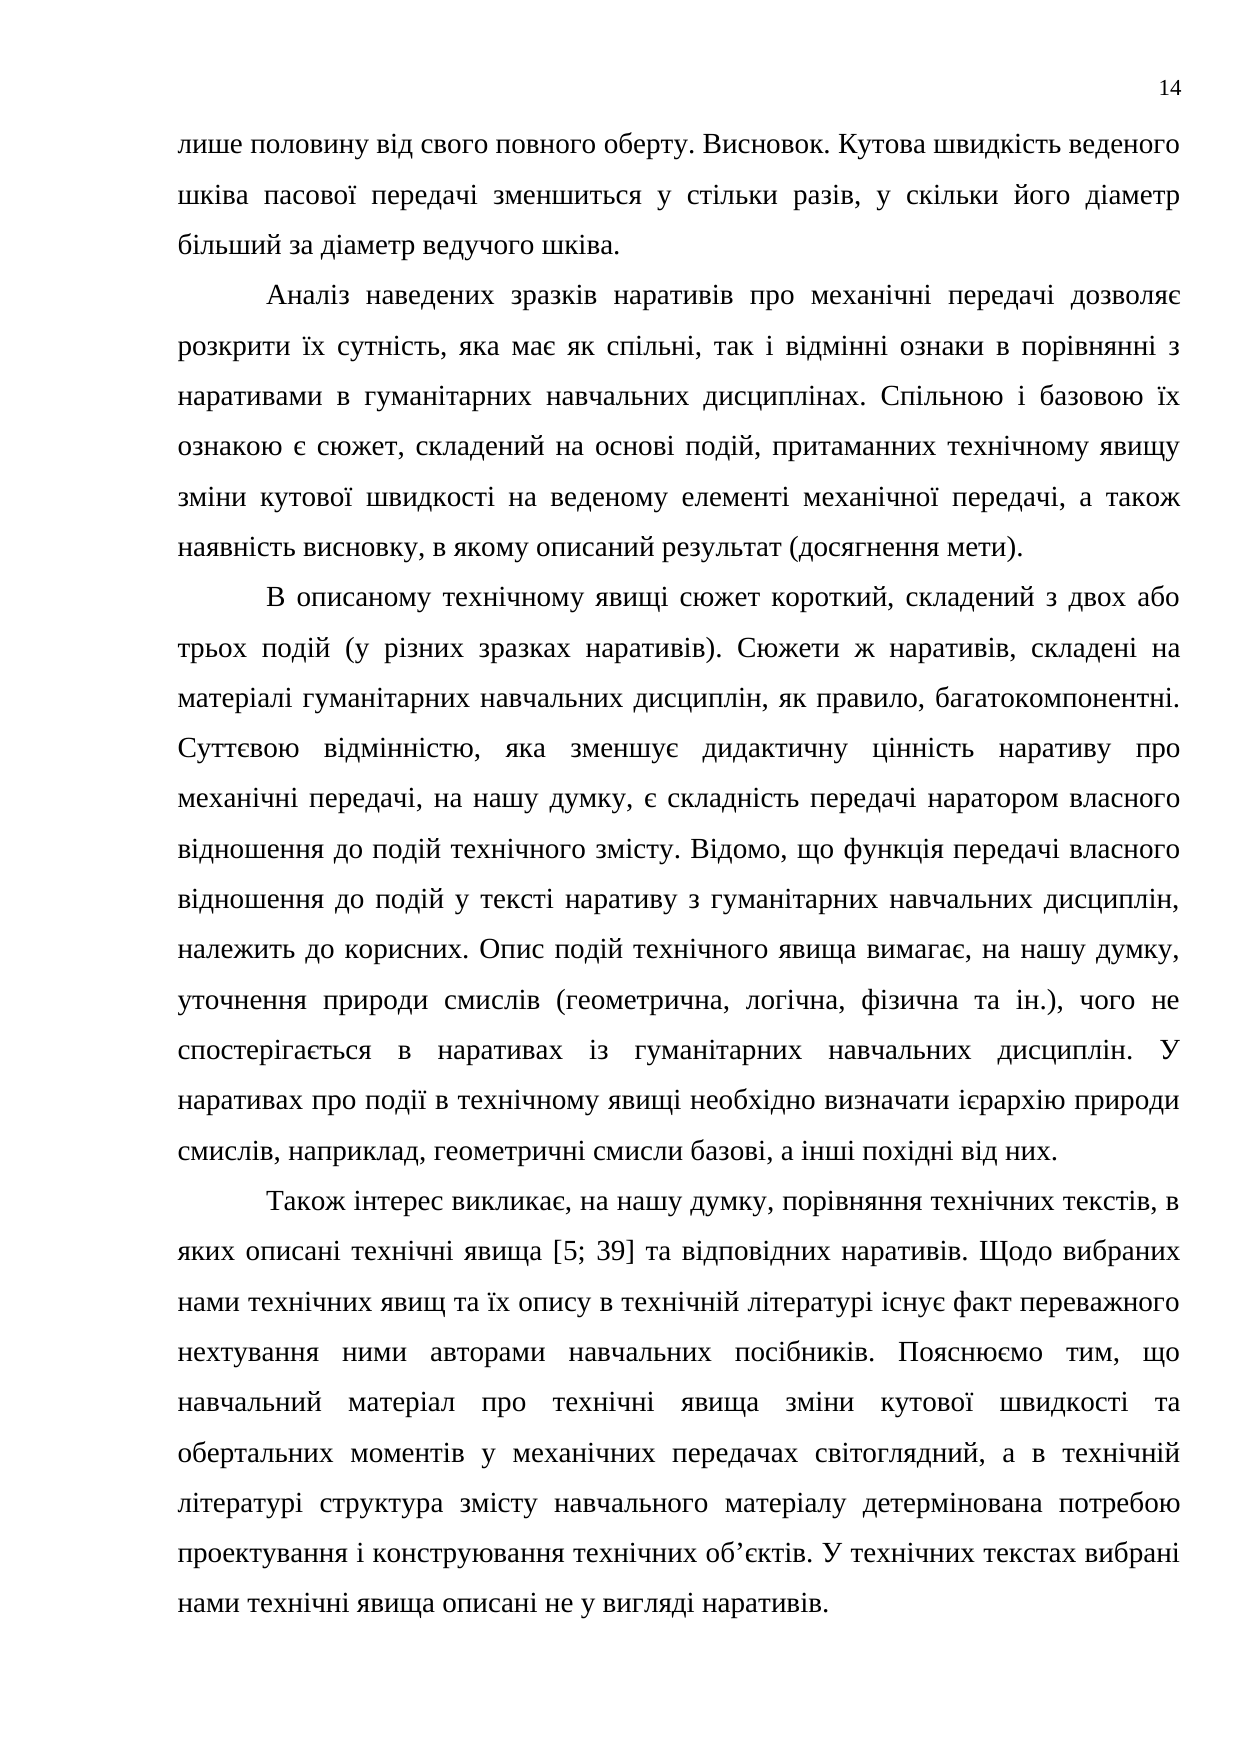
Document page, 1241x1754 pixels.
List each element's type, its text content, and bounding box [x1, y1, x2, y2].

text Також інтерес викликає, на нашу думку, порівняння технічних текстів, в яких описані технічні явища [5; 39] та відповідних наративів. Щодо вибраних нами технічних явищ та їх опису в технічній літературі існує факт переважного нехтування ними авторами навчальних посібників. Пояснюємо тим, що навчальний матеріал про технічні явища зміни кутової швидкості та обертальних моментів у механічних передачах світоглядний, а в технічній літературі структура змісту навчального матеріалу детермінована потребою проектування і конструювання технічних об’єктів. У технічних текстах вибрані нами технічні явища описані не у вигляді наративів. [177, 1183, 1181, 1619]
text В описаному технічному явищі сюжет короткий, складений з двох або трьох подій (у різних зразках наративів). Сюжети ж наративів, складені на матеріалі гуманітарних навчальних дисциплін, як правило, багатокомпонентні. Суттєвою відмінністю, яка зменшує дидактичну цінність наративу про механічні передачі, на нашу думку, є складність передачі наратором власного відношення до подій технічного змісту. Відомо, що функція передачі власного відношення до подій у тексті наративу з гуманітарних навчальних дисциплін, належить до корисних. Опис подій технічного явища вимагає, на нашу думку, уточнення природи смислів (геометрична, логічна, фізична та ін.), чого не спостерігається в наративах із гуманітарних навчальних дисциплін. У наративах про події в технічному явищі необхідно визначати ієрархію природи смислів, наприклад, геометричні смисли базові, а інші похідні від них. [177, 579, 1181, 1166]
text Аналіз наведених зразків наративів про механічні передачі дозволяє розкрити їх сутність, яка має як спільні, так і відмінні ознаки в порівнянні з наративами в гуманітарних навчальних дисциплінах. Спільною і базовою їх ознакою є сюжет, складений на основі подій, притаманних технічному явищу зміни кутової швидкості на веденому елементі механічної передачі, а також наявність висновку, в якому описаний результат (досягнення мети). [177, 277, 1181, 563]
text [177, 127, 1181, 261]
